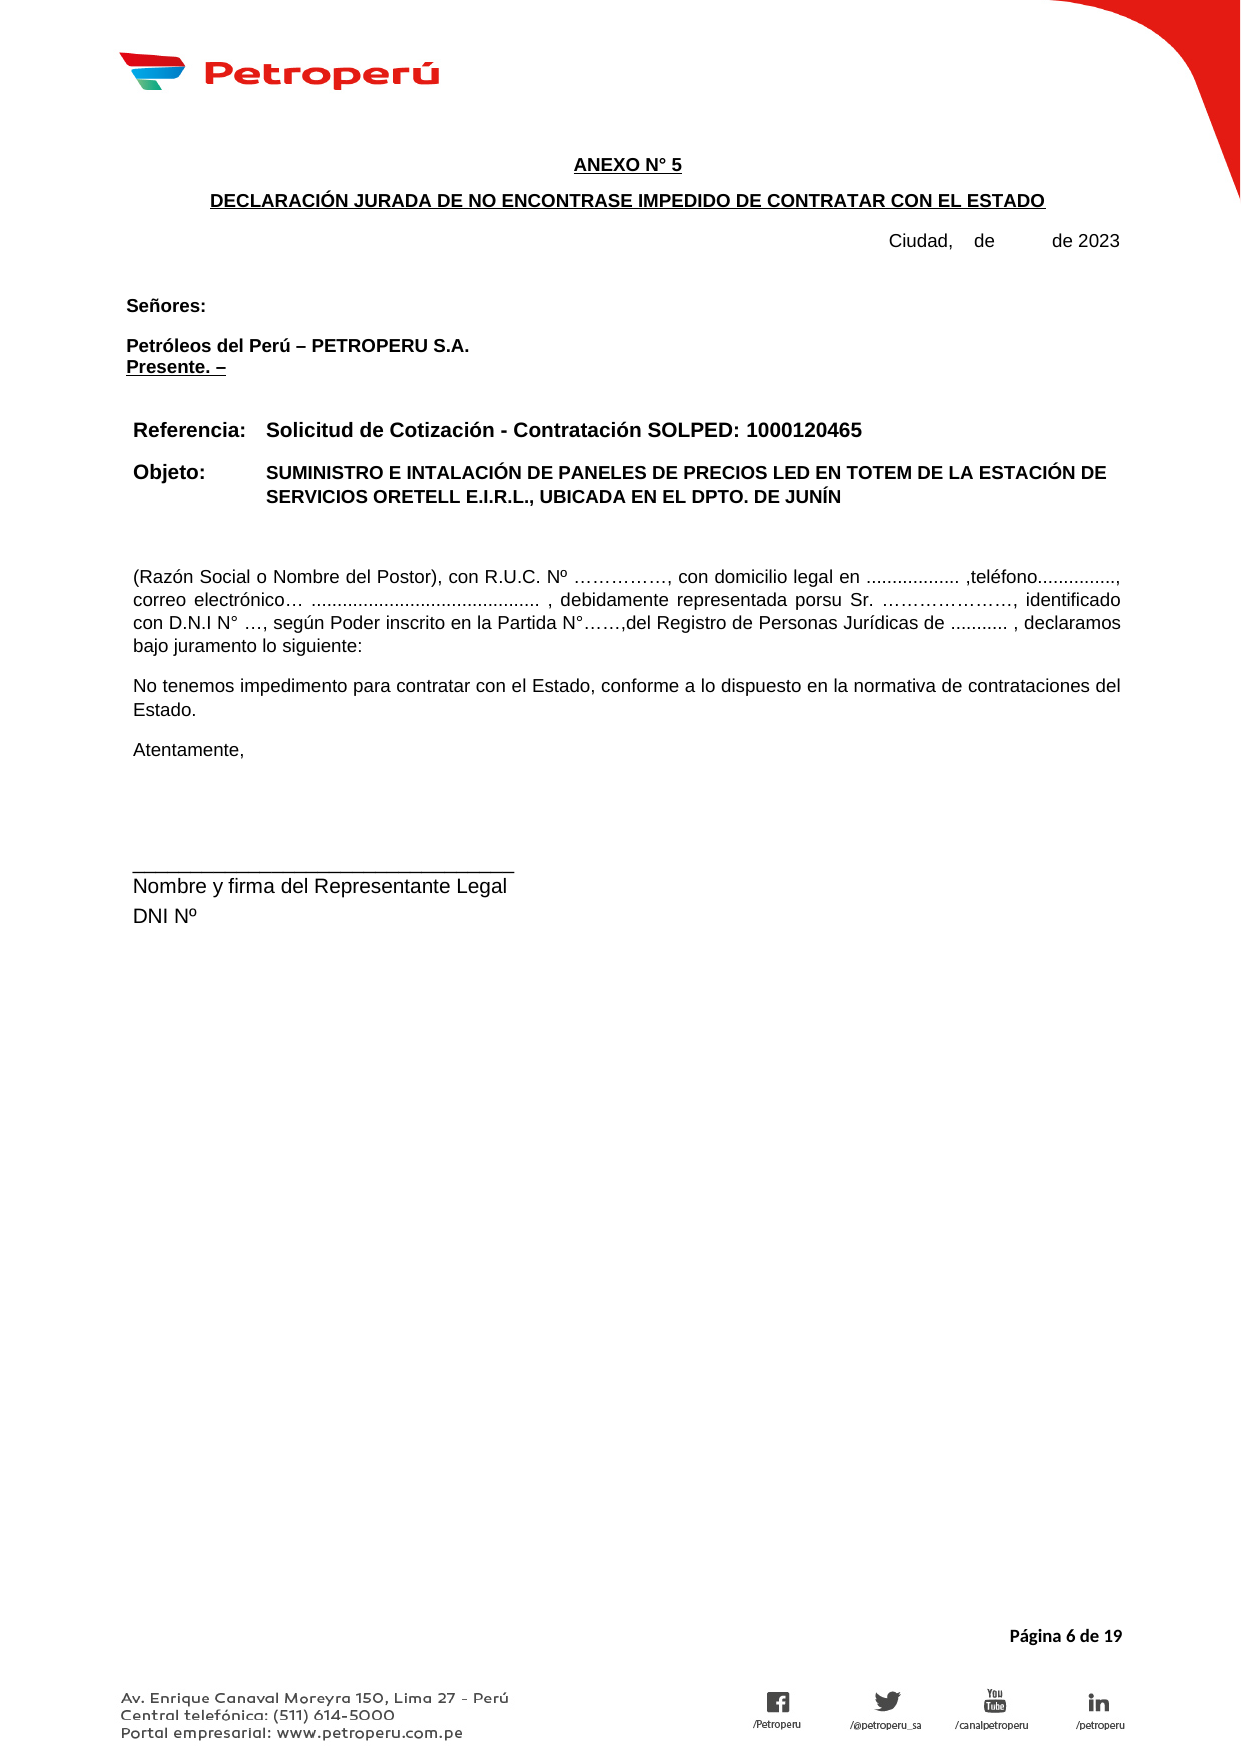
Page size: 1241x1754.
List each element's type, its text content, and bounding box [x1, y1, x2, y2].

text Atentamente, [133, 738, 1122, 760]
text Ciudad, de de 2023 [724, 229, 1120, 251]
text DECLARACIÓN JURADA DE NO ENCONTRASE IMPEDIDO DE CONTRATAR CON EL ESTADO [133, 190, 1122, 211]
text (Razón Social o Nombre del Postor), con R.U.C. Nº ……………, con domicilio legal en .................. ,teléfono..............., correo electrónico… ............................................ , debidamente representada porsu Sr. …………………, identificado con D.N.I N° …, según Poder inscrito en la Partida N°……,del Registro de Personas Jurídicas de ........... , declaramos bajo juramento lo siguiente: [133, 566, 1122, 657]
text Señores: [126, 295, 1120, 316]
text No tenemos impedimento para contratar con el Estado, conforme a lo dispuesto en la normativa de contrataciones del Estado. [133, 675, 1122, 720]
text Referencia: Solicitud de Cotización - Contratación SOLPED: 1000120465 [133, 418, 1122, 442]
picture [1, 0, 1241, 209]
text Presente. – [126, 356, 1120, 378]
text Objeto: SUMINISTRO E INTALACIÓN DE PANELES DE PRECIOS LED EN TOTEM DE LA ESTACIÓN DE SERVICIOS ORETELL E.I.R.L., UBICADA EN EL DPTO. DE JUNÍN [133, 460, 1122, 507]
text ANEXO N° 5 [133, 154, 1122, 176]
text Petróleos del Perú – PETROPERU S.A. [126, 335, 1120, 356]
picture [2, 1680, 1241, 1754]
